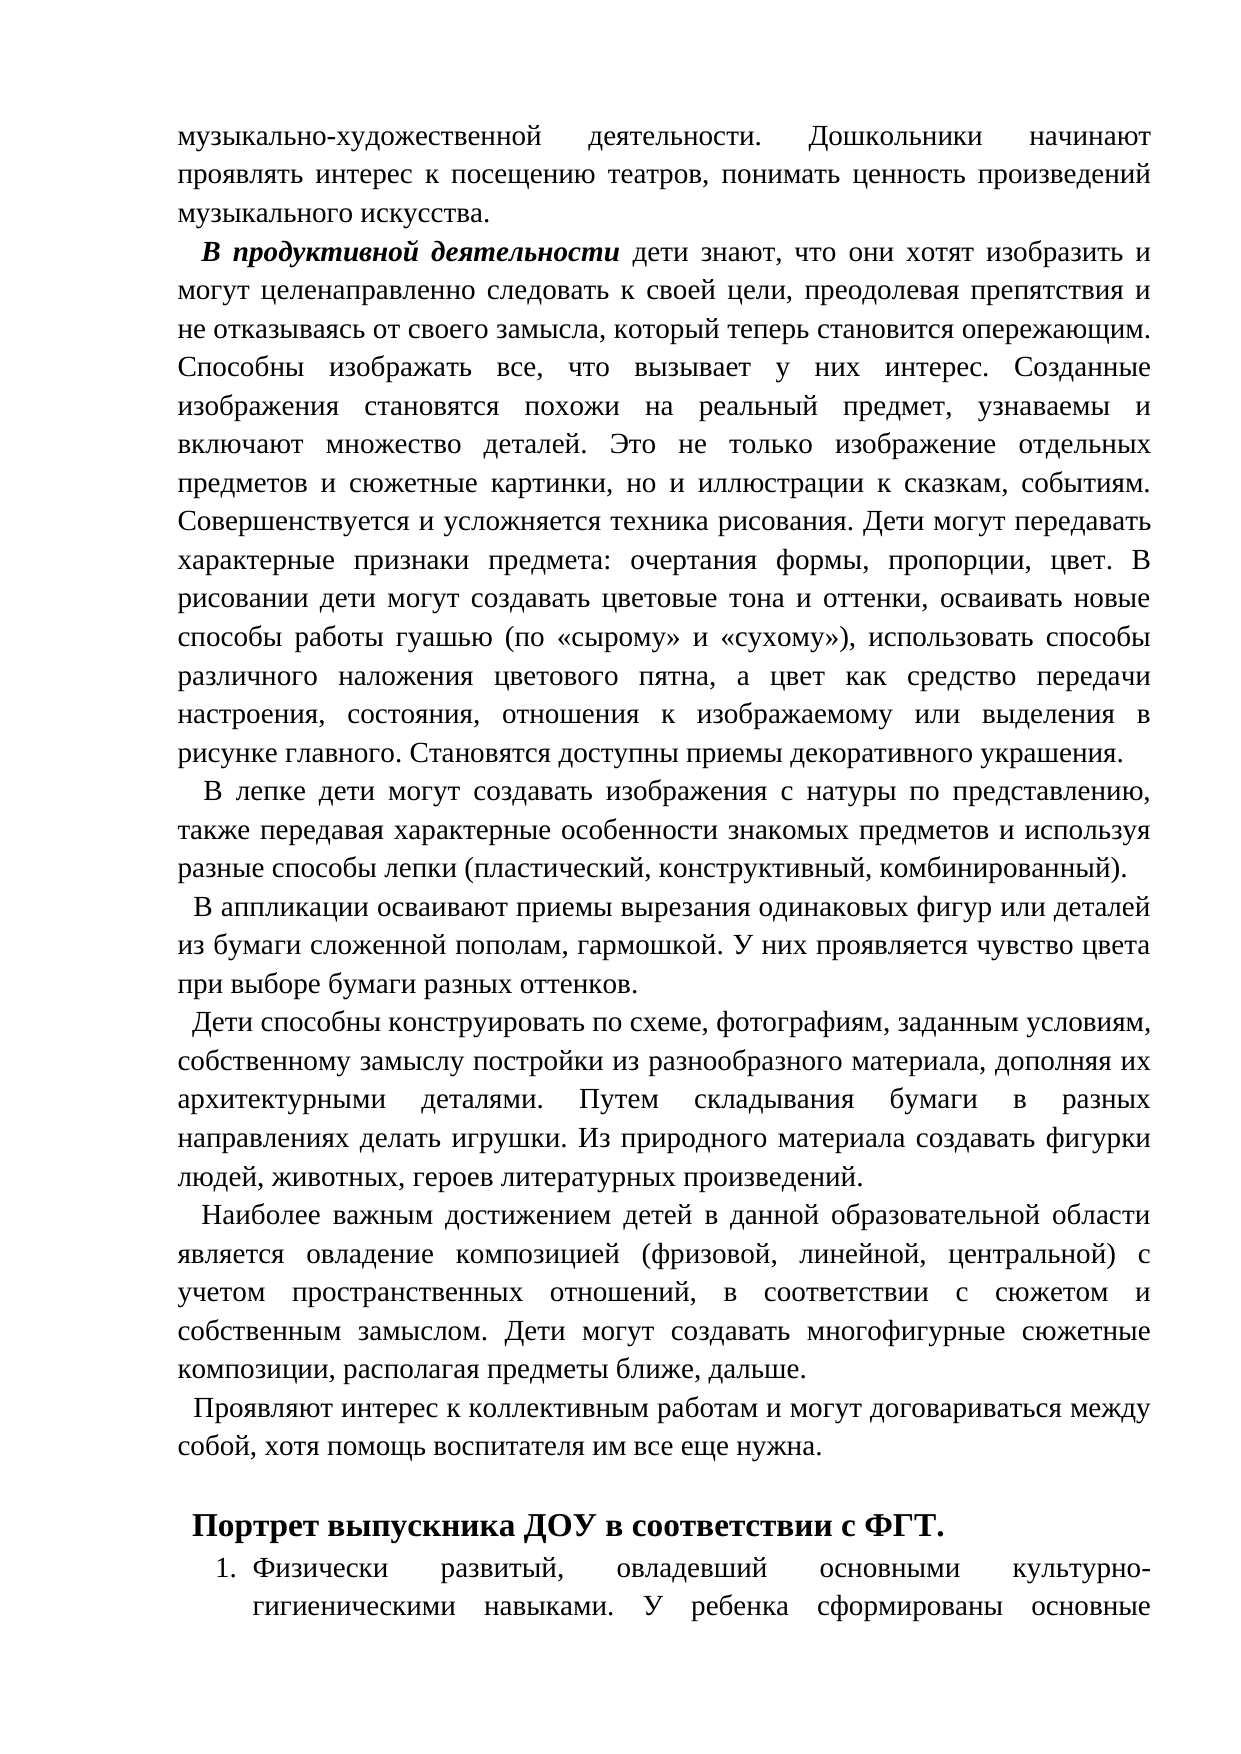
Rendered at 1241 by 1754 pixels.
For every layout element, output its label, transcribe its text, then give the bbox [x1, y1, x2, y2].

text Наиболее важным достижением детей в данной образовательной области является овладение композицией (фризовой, линейной, центральной) с учетом пространственных отношений, в соответствии с сюжетом и собственным замыслом. Дети могут создавать многофигурные сюжетные композиции, располагая предметы ближе, дальше. [177, 1197, 1152, 1385]
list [215, 1550, 1152, 1622]
text Портрет выпускника ДОУ в соответствии с ФГТ. [177, 1506, 1152, 1544]
text В продуктивной деятельности дети знают, что они хотят изобразить и могут целенаправленно следовать к своей цели, преодолевая препятствия и не отказываясь от своего замысла, который теперь становится опережающим. Способны изображать все, что вызывает у них интерес. Созданные изображения становятся похожи на реальный предмет, узнаваемы и включают множество деталей. Это не только изображение отдельных предметов и сюжетные картинки, но и иллюстрации к сказкам, событиям. Совершенствуется и усложняется техника рисования. Дети могут передавать характерные признаки предмета: очертания формы, пропорции, цвет. В рисовании дети могут создавать цветовые тона и оттенки, осваивать новые способы работы гуашью (по «сырому» и «сухому»), использовать способы различного наложения цветового пятна, а цвет как средство передачи настроения, состояния, отношения к изображаемому или выделения в рисунке главного. Становятся доступны приемы декоративного украшения. [177, 234, 1152, 768]
text Проявляют интерес к коллективным работам и могут договариваться между собой, хотя помощь воспитателя им все еще нужна. [177, 1390, 1152, 1462]
text В аппликации осваивают приемы вырезания одинаковых фигур или деталей из бумаги сложенной пополам, гармошкой. У них проявляется чувство цвета при выборе бумаги разных оттенков. [177, 889, 1152, 999]
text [177, 118, 1152, 229]
text В лепке дети могут создавать изображения с натуры по представлению, также передавая характерные особенности знакомых предметов и используя разные способы лепки (пластический, конструктивный, комбинированный). [177, 773, 1152, 884]
text Дети способны конструировать по схеме, фотографиям, заданным условиям, собственному замыслу постройки из разнообразного материала, дополняя их архитектурными деталями. Путем складывания бумаги в разных направлениях делать игрушки. Из природного материала создавать фигурки людей, животных, героев литературных произведений. [177, 1004, 1152, 1192]
